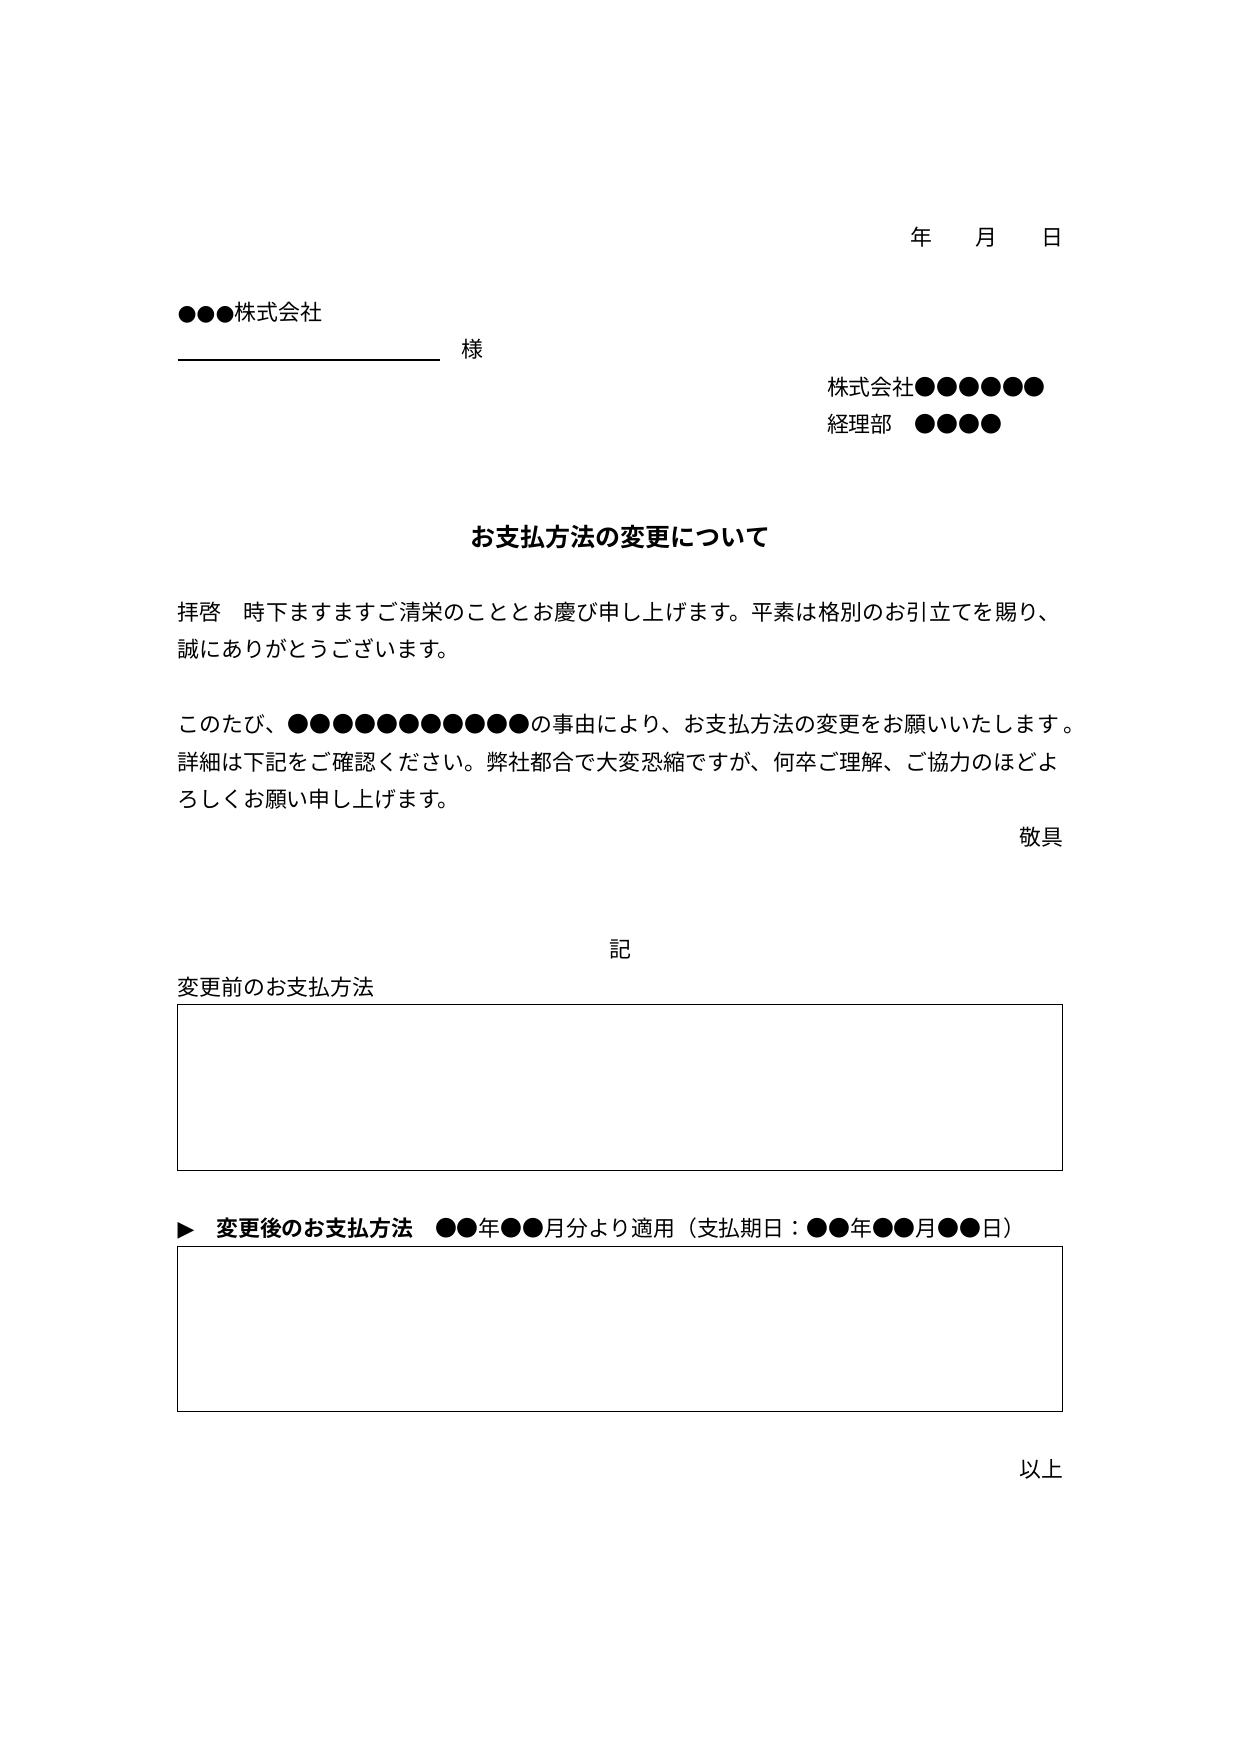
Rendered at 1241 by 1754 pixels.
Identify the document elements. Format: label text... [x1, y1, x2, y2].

text 変更前のお支払方法 [177, 967, 1063, 1004]
subtitle 記 [177, 929, 1063, 967]
text 経理部 ●●●● [177, 404, 1063, 442]
text ●●●株式会社 [177, 292, 1063, 329]
table_header [178, 1005, 1062, 1169]
text 敬具 [177, 817, 1063, 854]
text 拝啓 時下ますますご清栄のこととお慶び申し上げます。平素は格別のお引立てを賜り、誠にありがとうございます。 [177, 592, 1063, 667]
text 様 [177, 329, 1063, 367]
text 以上 [177, 1449, 1063, 1487]
text 株式会社●●●●●● [177, 367, 1063, 404]
text お支払方法の変更について [177, 517, 1063, 554]
text このたび、●●●●●●●●●●●の事由により、お支払方法の変更をお願いいたします。詳細は下記をご確認ください。弊社都合で大変恐縮ですが、何卒ご理解、ご協力のほどよろしくお願い申し上げます。 [177, 704, 1063, 817]
text 年 月 日 [177, 217, 1063, 254]
text ▶ 変更後のお支払方法 ●●年●●月分より適用（支払期日：●●年●●月●●日） [177, 1208, 1063, 1246]
table_header [178, 1247, 1062, 1411]
